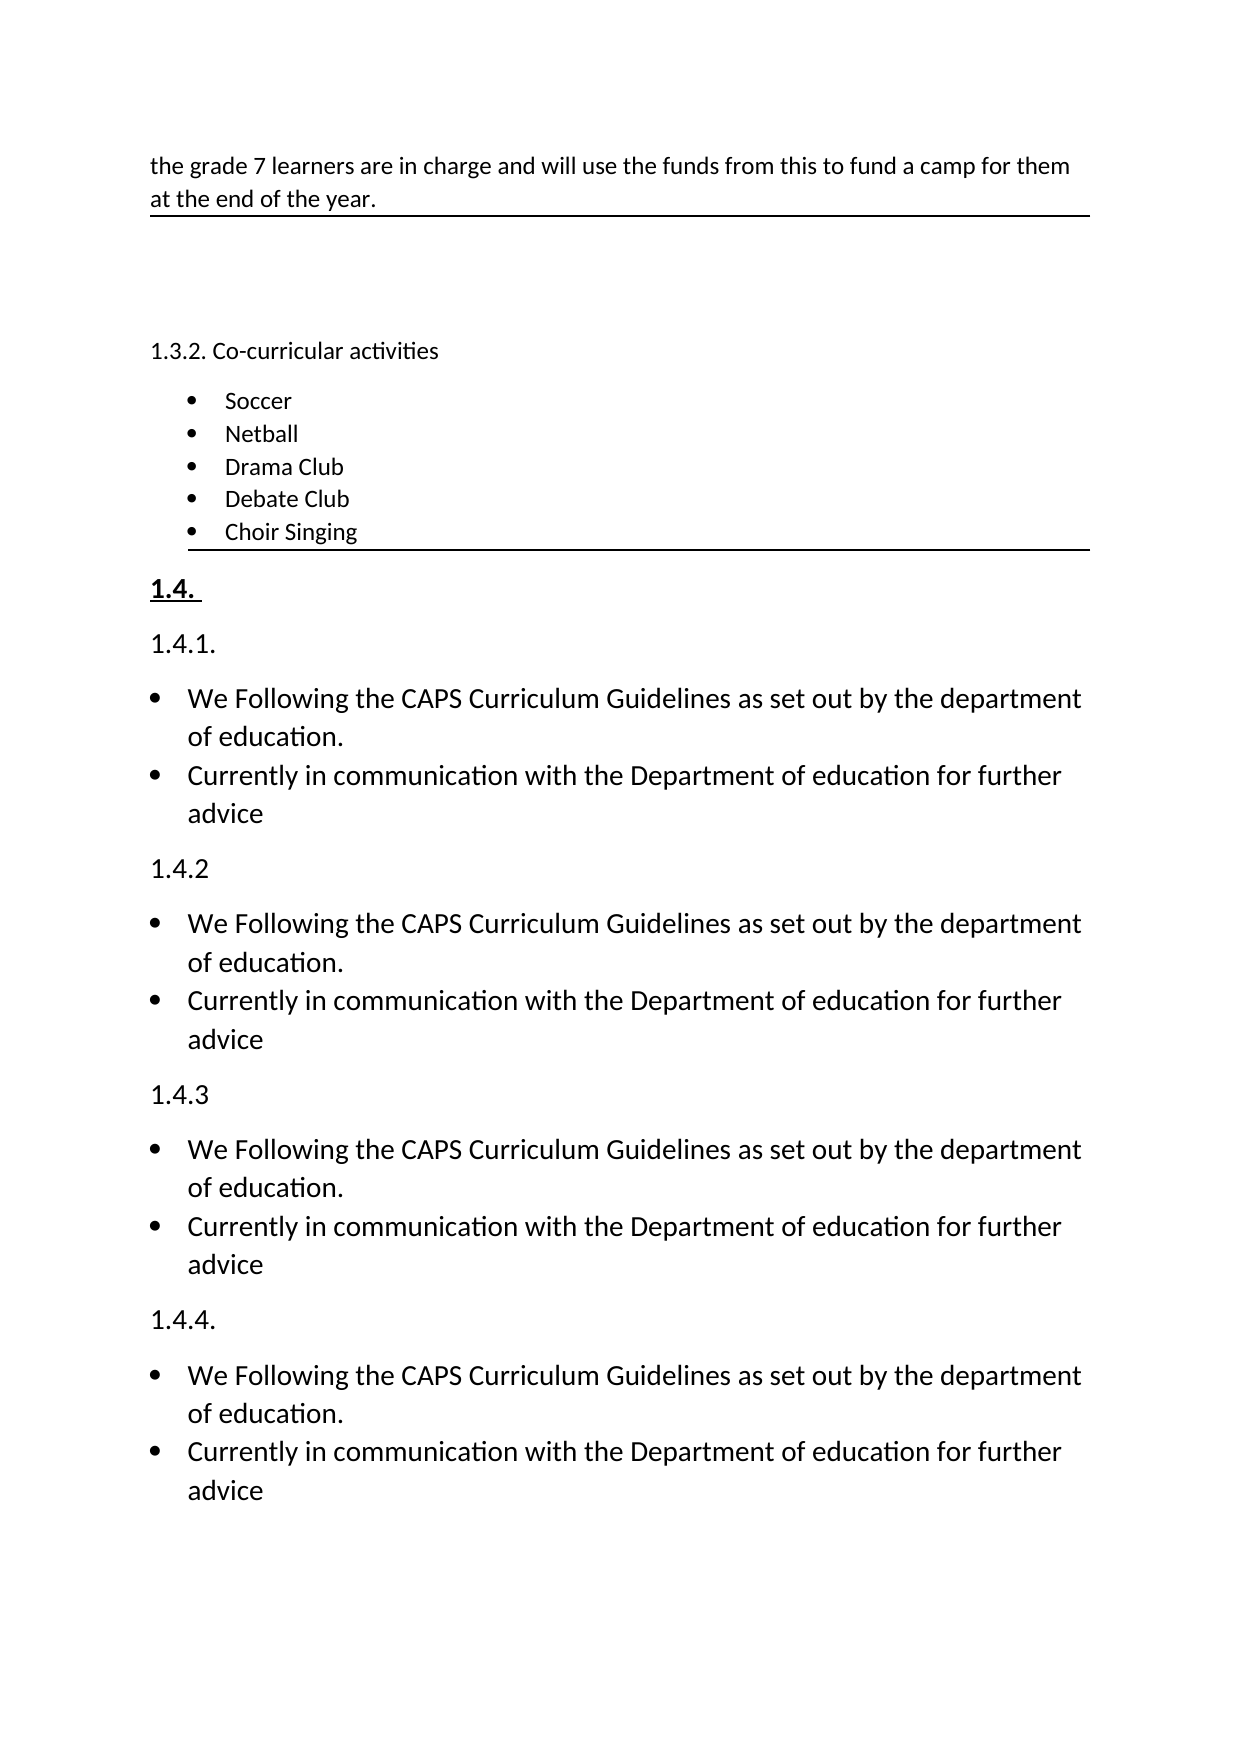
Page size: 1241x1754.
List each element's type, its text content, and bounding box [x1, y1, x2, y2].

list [150, 1357, 1090, 1431]
text 1.4.1. [150, 625, 1090, 661]
list Drama Club [187, 451, 1090, 481]
text 1.3.2. Co-curricular activities [150, 335, 1090, 366]
list Choir Singing [187, 517, 1090, 551]
text 1.4. [150, 570, 1090, 605]
text 1.4.2 [150, 850, 1090, 886]
list Currently in communication with the Department of education for further advice [150, 757, 1090, 831]
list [150, 1433, 1090, 1507]
list We Following the CAPS Curriculum Guidelines as set out by the department of education. [150, 680, 1090, 754]
list Currently in communication with the Department of education for further advice [150, 1208, 1090, 1282]
text 1.4.3 [150, 1076, 1090, 1112]
list Soccer [187, 385, 1090, 415]
list We Following the CAPS Curriculum Guidelines as set out by the department of education. [150, 1131, 1090, 1205]
list Netball [187, 418, 1090, 448]
list We Following the CAPS Curriculum Guidelines as set out by the department of education. [150, 906, 1090, 979]
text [150, 150, 1090, 215]
list Debate Club [187, 484, 1090, 514]
text 1.4.4. [150, 1301, 1090, 1337]
list Currently in communication with the Department of education for further advice [150, 982, 1090, 1056]
